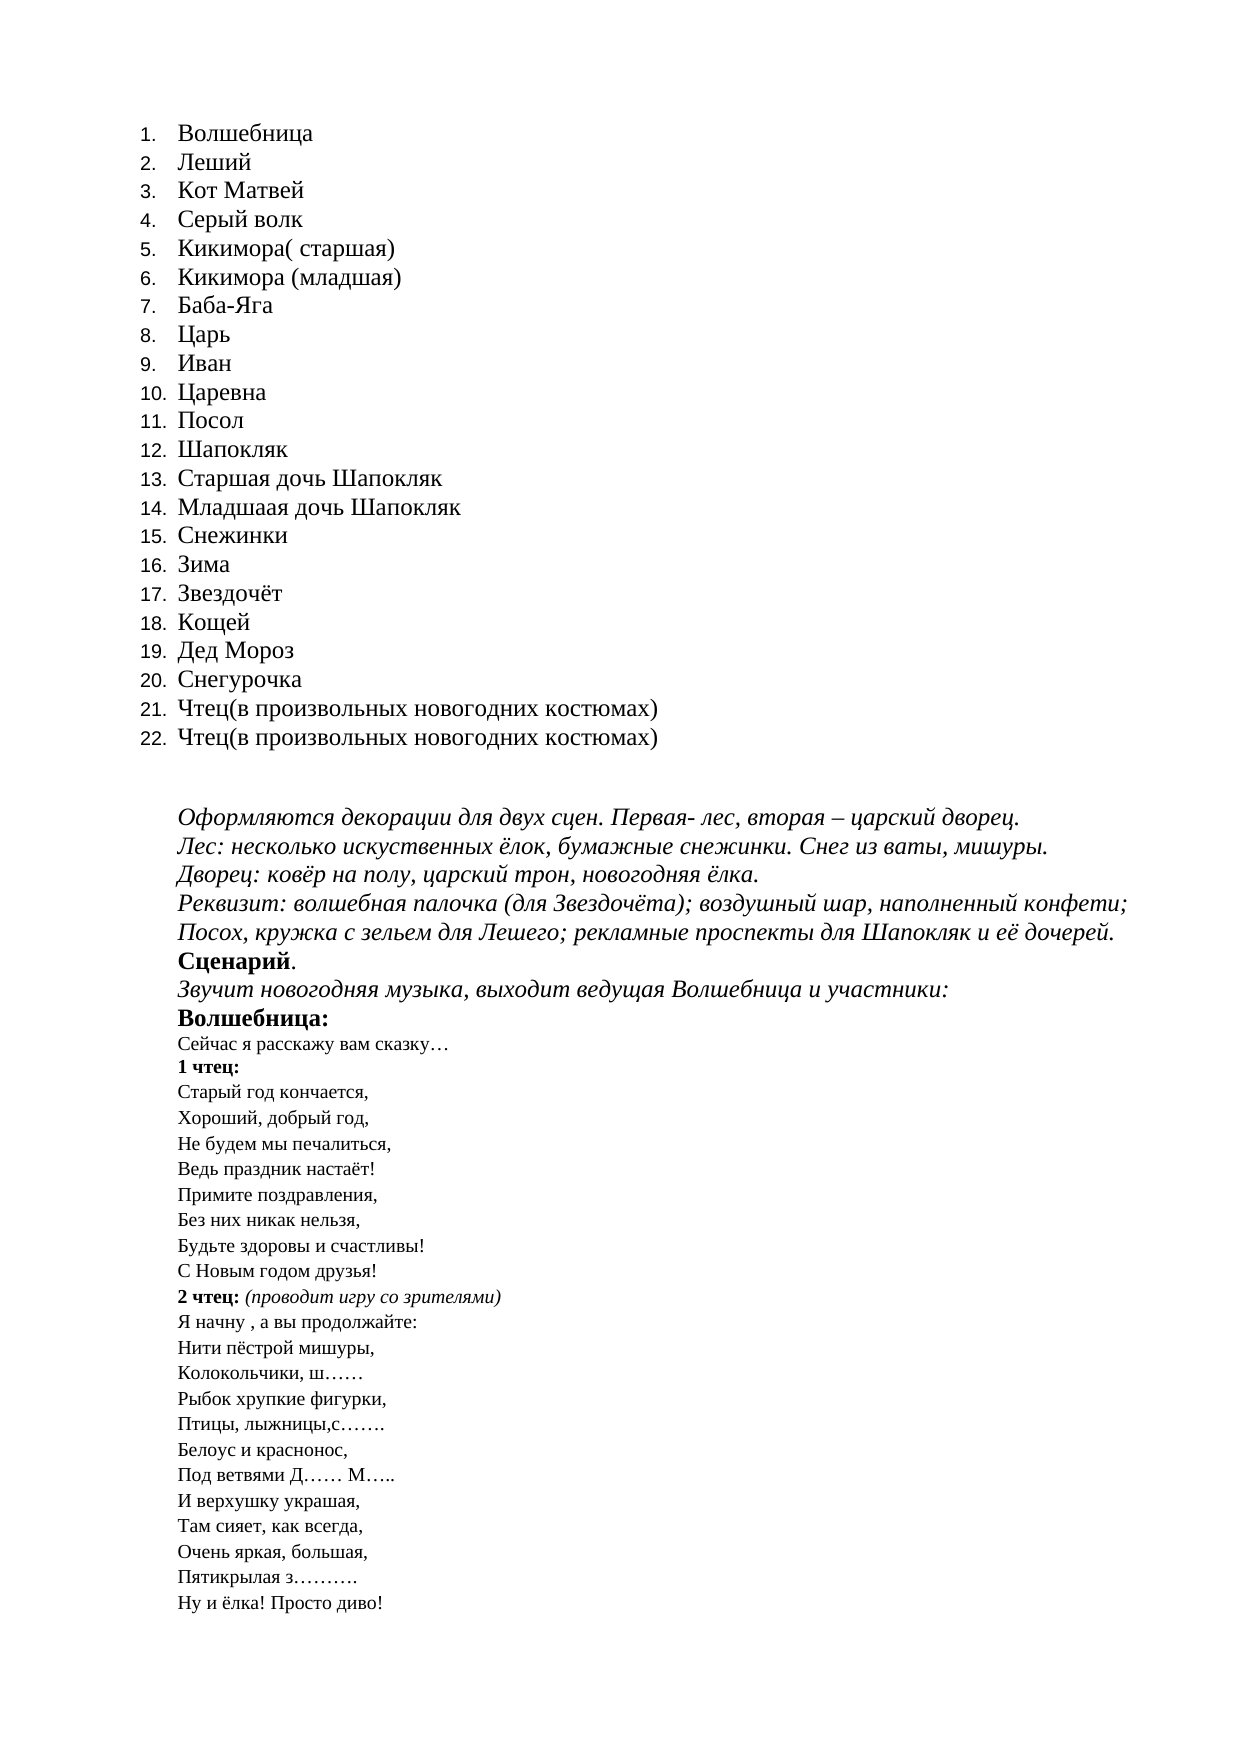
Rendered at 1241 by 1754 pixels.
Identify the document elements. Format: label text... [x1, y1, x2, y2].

list Чтец(в произвольных новогодних костюмах) [140, 722, 1152, 751]
text Дворец: ковёр на полу, царский трон, новогодняя ёлка. [177, 859, 1152, 888]
text И верхушку украшая, [177, 1486, 1152, 1512]
list Зима [140, 549, 1152, 578]
list Шапокляк [140, 434, 1152, 463]
text С Новым годом друзья! [177, 1256, 1152, 1282]
text Сценарий. [177, 946, 1152, 974]
list Царевна [140, 377, 1152, 406]
text Не будем мы печалиться, [177, 1129, 1152, 1154]
text Под ветвями Д…… М….. [177, 1461, 1152, 1486]
text Белоус и краснонос, [177, 1435, 1152, 1461]
list Баба-Яга [140, 291, 1152, 319]
list Леший [140, 147, 1152, 176]
text Пятикрылая з………. [177, 1563, 1152, 1588]
list Кот Матвей [140, 176, 1152, 204]
text Примите поздравления, [177, 1180, 1152, 1205]
list Иван [140, 348, 1152, 377]
text Реквизит: волшебная палочка (для Звездочёта); воздушный шар, наполненный конфети; [177, 888, 1152, 917]
text Рыбок хрупкие фигурки, [177, 1384, 1152, 1409]
text Оформляются декорации для двух сцен. Первая- лес, вторая – царский дворец. [177, 802, 1152, 831]
text Хороший, добрый год, [177, 1103, 1152, 1129]
text Ведь праздник настаёт! [177, 1154, 1152, 1180]
text Ну и ёлка! Просто диво! [177, 1588, 1152, 1614]
text Птицы, лыжницы,с……. [177, 1409, 1152, 1435]
list Серый волк [140, 204, 1152, 233]
text Будьте здоровы и счастливы! [177, 1231, 1152, 1256]
list Снежинки [140, 521, 1152, 549]
list Кикимора (младшая) [140, 262, 1152, 291]
list Чтец(в произвольных новогодних костюмах) [140, 693, 1152, 722]
text Очень яркая, большая, [177, 1537, 1152, 1563]
list Кощей [140, 607, 1152, 636]
text 2 чтец: (проводит игру со зрителями) [177, 1282, 1152, 1307]
text Колокольчики, ш…… [177, 1358, 1152, 1384]
list Дед Мороз [140, 636, 1152, 664]
list Кикимора( старшая) [140, 233, 1152, 262]
list Старшая дочь Шапокляк [140, 463, 1152, 492]
list Посол [140, 406, 1152, 434]
text Звучит новогодняя музыка, выходит ведущая Волшебница и участники: [177, 974, 1152, 1003]
text Нити пёстрой мишуры, [177, 1333, 1152, 1358]
text Там сияет, как всегда, [177, 1512, 1152, 1537]
list Снегурочка [140, 664, 1152, 693]
text 1 чтец: [177, 1055, 1152, 1078]
text Я начну , а вы продолжайте: [177, 1307, 1152, 1333]
list Младшаая дочь Шапокляк [140, 492, 1152, 521]
text Сейчас я расскажу вам сказку… [177, 1032, 1152, 1055]
text Без них никак нельзя, [177, 1205, 1152, 1231]
text Волшебница: [177, 1003, 1152, 1032]
text Посох, кружка с зельем для Лешего; рекламные проспекты для Шапокляк и её дочерей. [177, 917, 1152, 946]
list Царь [140, 319, 1152, 348]
list Звездочёт [140, 578, 1152, 607]
text Старый год кончается, [177, 1078, 1152, 1103]
text Лес: несколько искуственных ёлок, бумажные снежинки. Снег из ваты, мишуры. [177, 831, 1152, 859]
list Волшебница [140, 118, 1152, 147]
